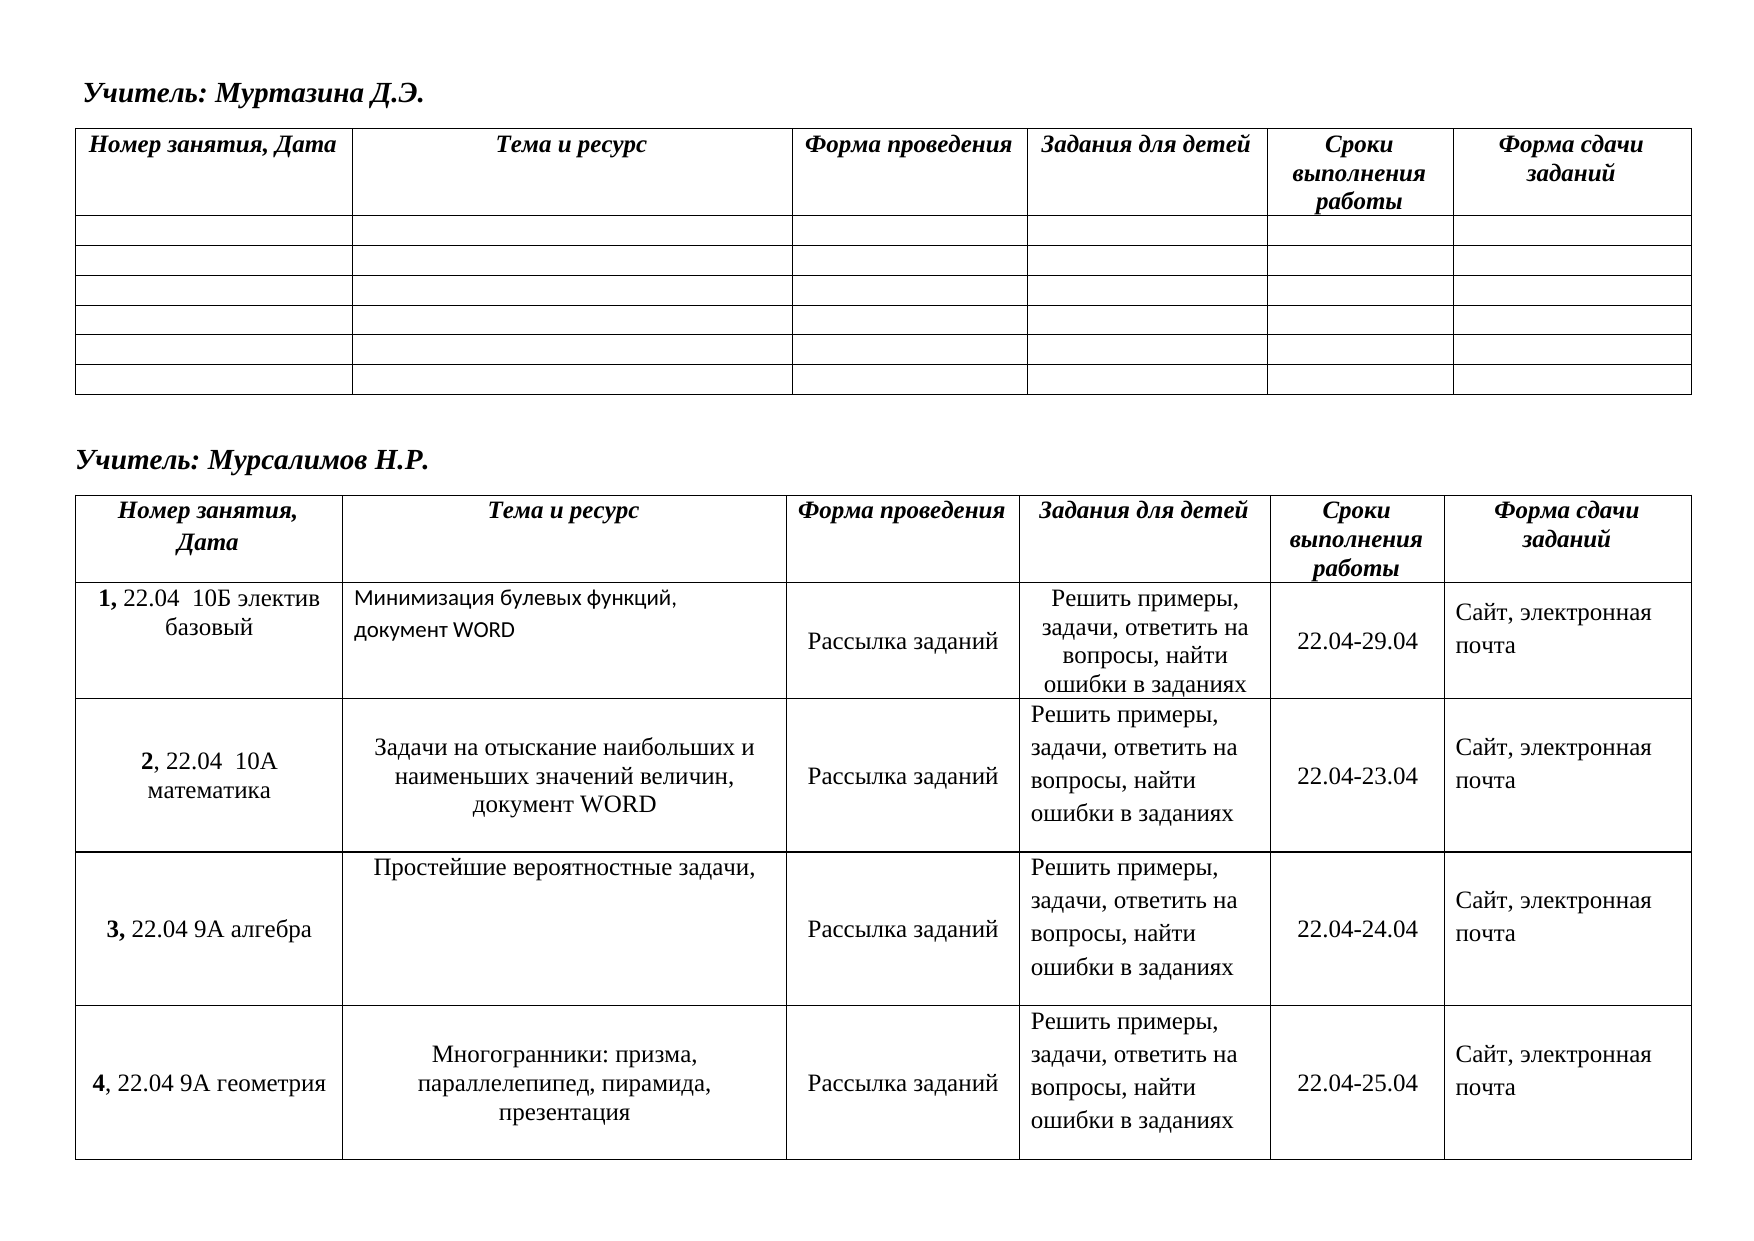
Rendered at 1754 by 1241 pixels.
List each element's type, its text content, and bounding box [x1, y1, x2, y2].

table_cell [353, 306, 792, 334]
table_cell Рассылка заданий [787, 1006, 1019, 1158]
table_cell [76, 335, 352, 364]
table_cell [1028, 365, 1267, 394]
table_cell [1268, 276, 1453, 304]
table_cell Сайт, электронная почта [1445, 583, 1691, 698]
table_header Номер занятия, Дата [76, 496, 342, 582]
text Учитель: Мурсалимов Н.Р. [75, 442, 1679, 475]
table_cell Задачи на отыскание наибольших и наименьших значений величин, документ WORD [343, 699, 786, 851]
table_cell [76, 216, 352, 245]
table_cell [1028, 335, 1267, 364]
table_header Форма проведения [787, 496, 1019, 582]
table_cell [1454, 216, 1691, 245]
table_cell [1454, 365, 1691, 394]
table_cell [1268, 246, 1453, 275]
table_cell [1268, 306, 1453, 334]
table_cell [793, 216, 1027, 245]
table_header Форма проведения [793, 129, 1027, 215]
table_header Сроки выполнения работы [1271, 496, 1444, 582]
table_cell Рассылка заданий [787, 853, 1019, 1005]
table_cell 22.04-25.04 [1271, 1006, 1444, 1158]
table_cell [353, 246, 792, 275]
table_cell [1268, 216, 1453, 245]
table_cell Решить примеры, задачи, ответить на вопросы, найти ошибки в заданиях [1020, 699, 1270, 851]
table_cell 3, 22.04 9А алгебра [76, 853, 342, 1005]
table_header Номер занятия, Дата [76, 129, 352, 215]
table_cell [353, 216, 792, 245]
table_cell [1020, 1006, 1270, 1158]
table_cell [353, 335, 792, 364]
table_cell Сайт, электронная почта [1445, 853, 1691, 1005]
table_header Тема и ресурс [353, 129, 792, 215]
table_header Сроки выполнения работы [1268, 129, 1453, 215]
table_cell [793, 335, 1027, 364]
table_cell 1, 22.04 10Б электив базовый [76, 583, 342, 698]
table_cell [793, 276, 1027, 304]
table_cell Простейшие вероятностные задачи, [343, 853, 786, 1005]
table_cell [353, 365, 792, 394]
table_header Задания для детей [1028, 129, 1267, 215]
table_cell [76, 306, 352, 334]
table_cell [1445, 1006, 1691, 1158]
table_cell [76, 246, 352, 275]
table_cell Многогранники: призма, параллелепипед, пирамида, презентация [343, 1006, 786, 1158]
table_cell Рассылка заданий [787, 583, 1019, 698]
table_cell [76, 365, 352, 394]
table_cell [1454, 246, 1691, 275]
table_cell [1454, 276, 1691, 304]
table_cell [353, 276, 792, 304]
table_cell Решить примеры, задачи, ответить на вопросы, найти ошибки в заданиях [1020, 853, 1270, 1005]
table_cell [793, 365, 1027, 394]
table_header Форма сдачи заданий [1454, 129, 1691, 215]
table_cell Минимизация булевых функций, документ WORD [343, 583, 786, 698]
table_header Тема и ресурс [343, 496, 786, 582]
table_cell [1454, 335, 1691, 364]
table_cell 22.04-29.04 [1271, 583, 1444, 698]
table_cell [1028, 216, 1267, 245]
table_cell [1268, 335, 1453, 364]
table_cell 4, 22.04 9А геометрия [76, 1006, 342, 1158]
table_header Форма сдачи заданий [1445, 496, 1691, 582]
table_cell [76, 276, 352, 304]
table_cell [793, 306, 1027, 334]
table_cell Сайт, электронная почта [1445, 699, 1691, 851]
table_header Задания для детей [1020, 496, 1270, 582]
table_cell 2, 22.04 10А математика [76, 699, 342, 851]
table_cell Рассылка заданий [787, 699, 1019, 851]
table_cell 22.04-23.04 [1271, 699, 1444, 851]
table_cell Решить примеры, задачи, ответить на вопросы, найти ошибки в заданиях [1020, 583, 1270, 698]
table_cell [1028, 306, 1267, 334]
table_cell [1268, 365, 1453, 394]
table_cell [1028, 276, 1267, 304]
table_cell [1454, 306, 1691, 334]
table_cell 22.04-24.04 [1271, 853, 1444, 1005]
table_cell [793, 246, 1027, 275]
text Учитель: Муртазина Д.Э. [75, 75, 1679, 108]
table_cell [1028, 246, 1267, 275]
